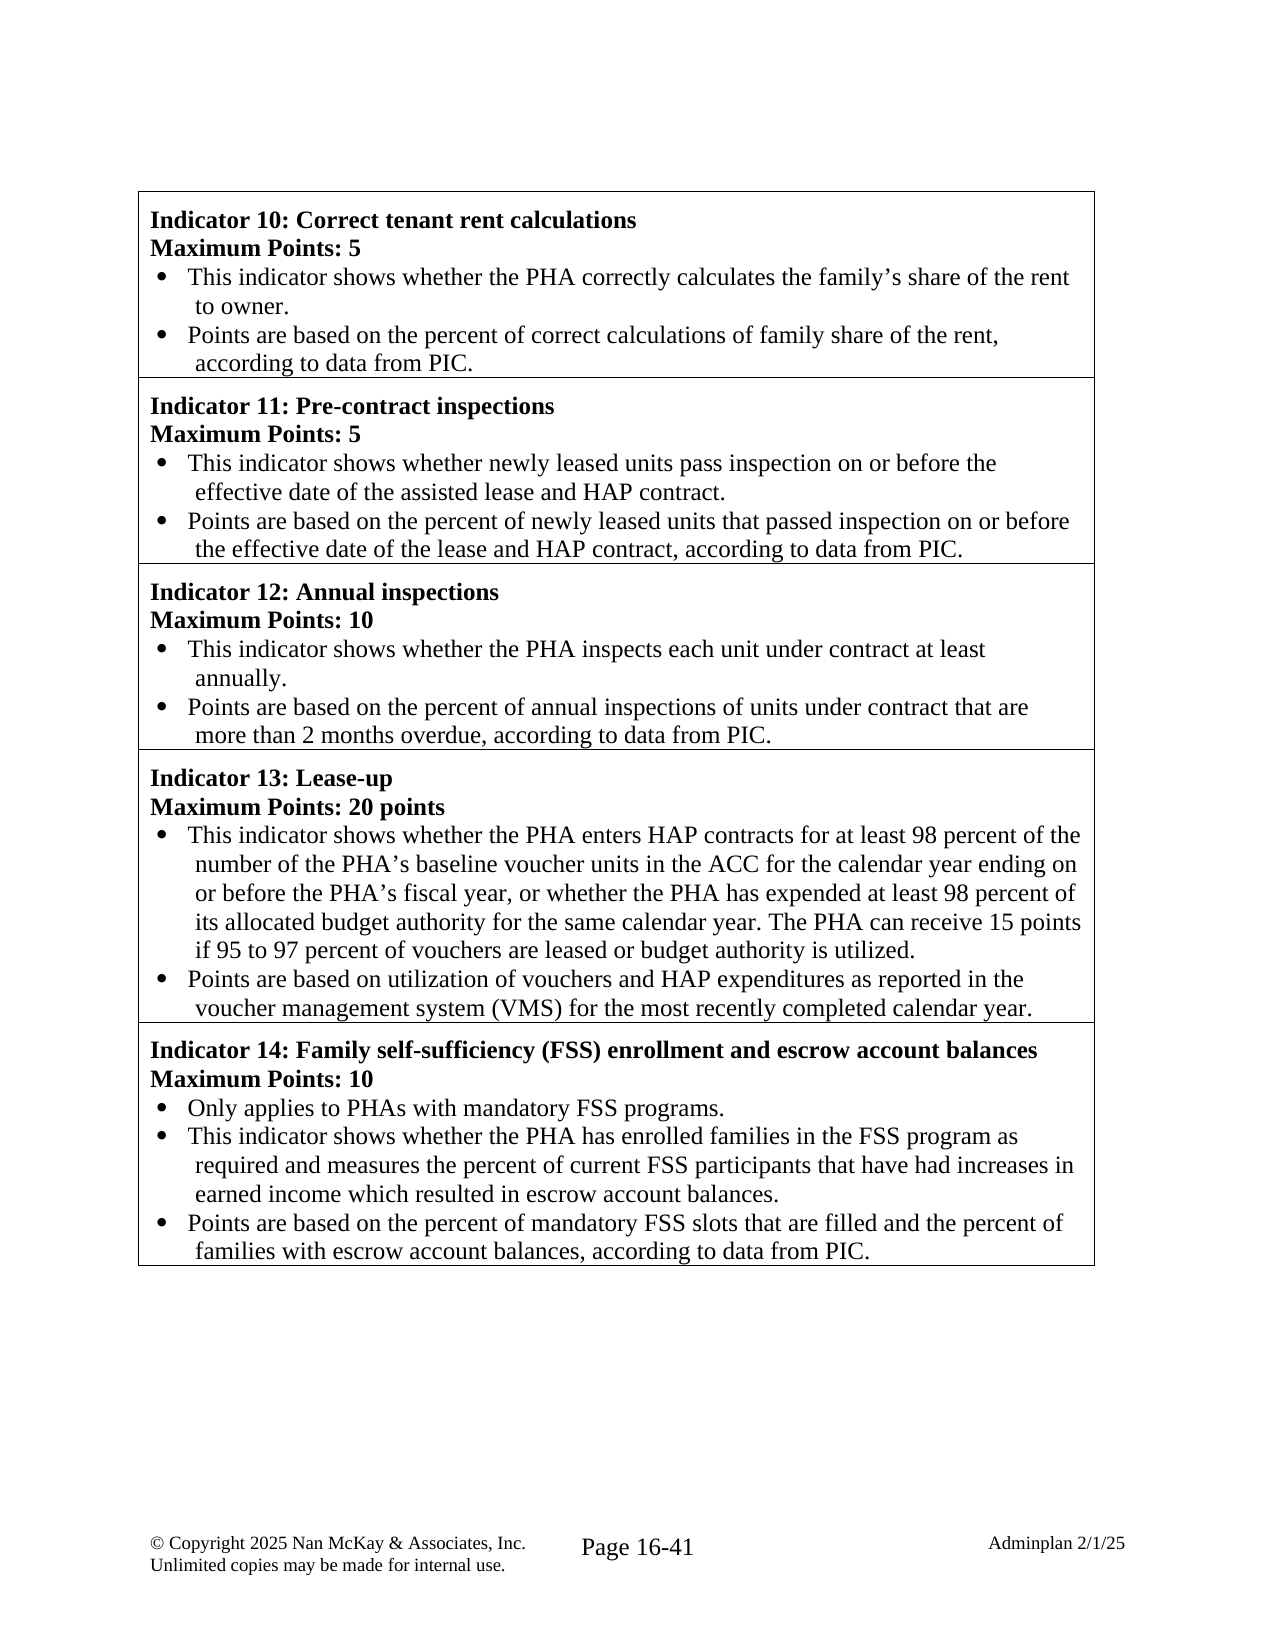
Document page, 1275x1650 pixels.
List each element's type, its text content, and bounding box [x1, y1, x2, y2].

table_cell Indicator 14: Family self-sufficiency (FSS) enrollment and escrow account balances Maximum Points: 10 Only applies to PHAs with mandatory FSS programs. This indicator shows whether the PHA has enrolled families in the FSS program as required and measures the percent of current FSS participants that have had increases in earned income which resulted in escrow account balances. Points are based on the percent of mandatory FSS slots that are filled and the percent of families with escrow account balances, according to data from PIC. [139, 1023, 1094, 1265]
table_cell Indicator 13: Lease-up Maximum Points: 20 points This indicator shows whether the PHA enters HAP contracts for at least 98 percent of the number of the PHA’s baseline voucher units in the ACC for the calendar year ending on or before the PHA’s fiscal year, or whether the PHA has expended at least 98 percent of its allocated budget authority for the same calendar year. The PHA can receive 15 points if 95 to 97 percent of vouchers are leased or budget authority is utilized. Points are based on utilization of vouchers and HAP expenditures as reported in the voucher management system (VMS) for the most recently completed calendar year. [139, 750, 1094, 1022]
table_header Indicator 10: Correct tenant rent calculations Maximum Points: 5 This indicator shows whether the PHA correctly calculates the family’s share of the rent to owner. Points are based on the percent of correct calculations of family share of the rent, according to data from PIC. [139, 192, 1094, 377]
table_cell Indicator 12: Annual inspections Maximum Points: 10 This indicator shows whether the PHA inspects each unit under contract at least annually. Points are based on the percent of annual inspections of units under contract that are more than 2 months overdue, according to data from PIC. [139, 564, 1094, 749]
table_cell Indicator 11: Pre-contract inspections Maximum Points: 5 This indicator shows whether newly leased units pass inspection on or before the effective date of the assisted lease and HAP contract. Points are based on the percent of newly leased units that passed inspection on or before the effective date of the lease and HAP contract, according to data from PIC. [139, 378, 1094, 563]
